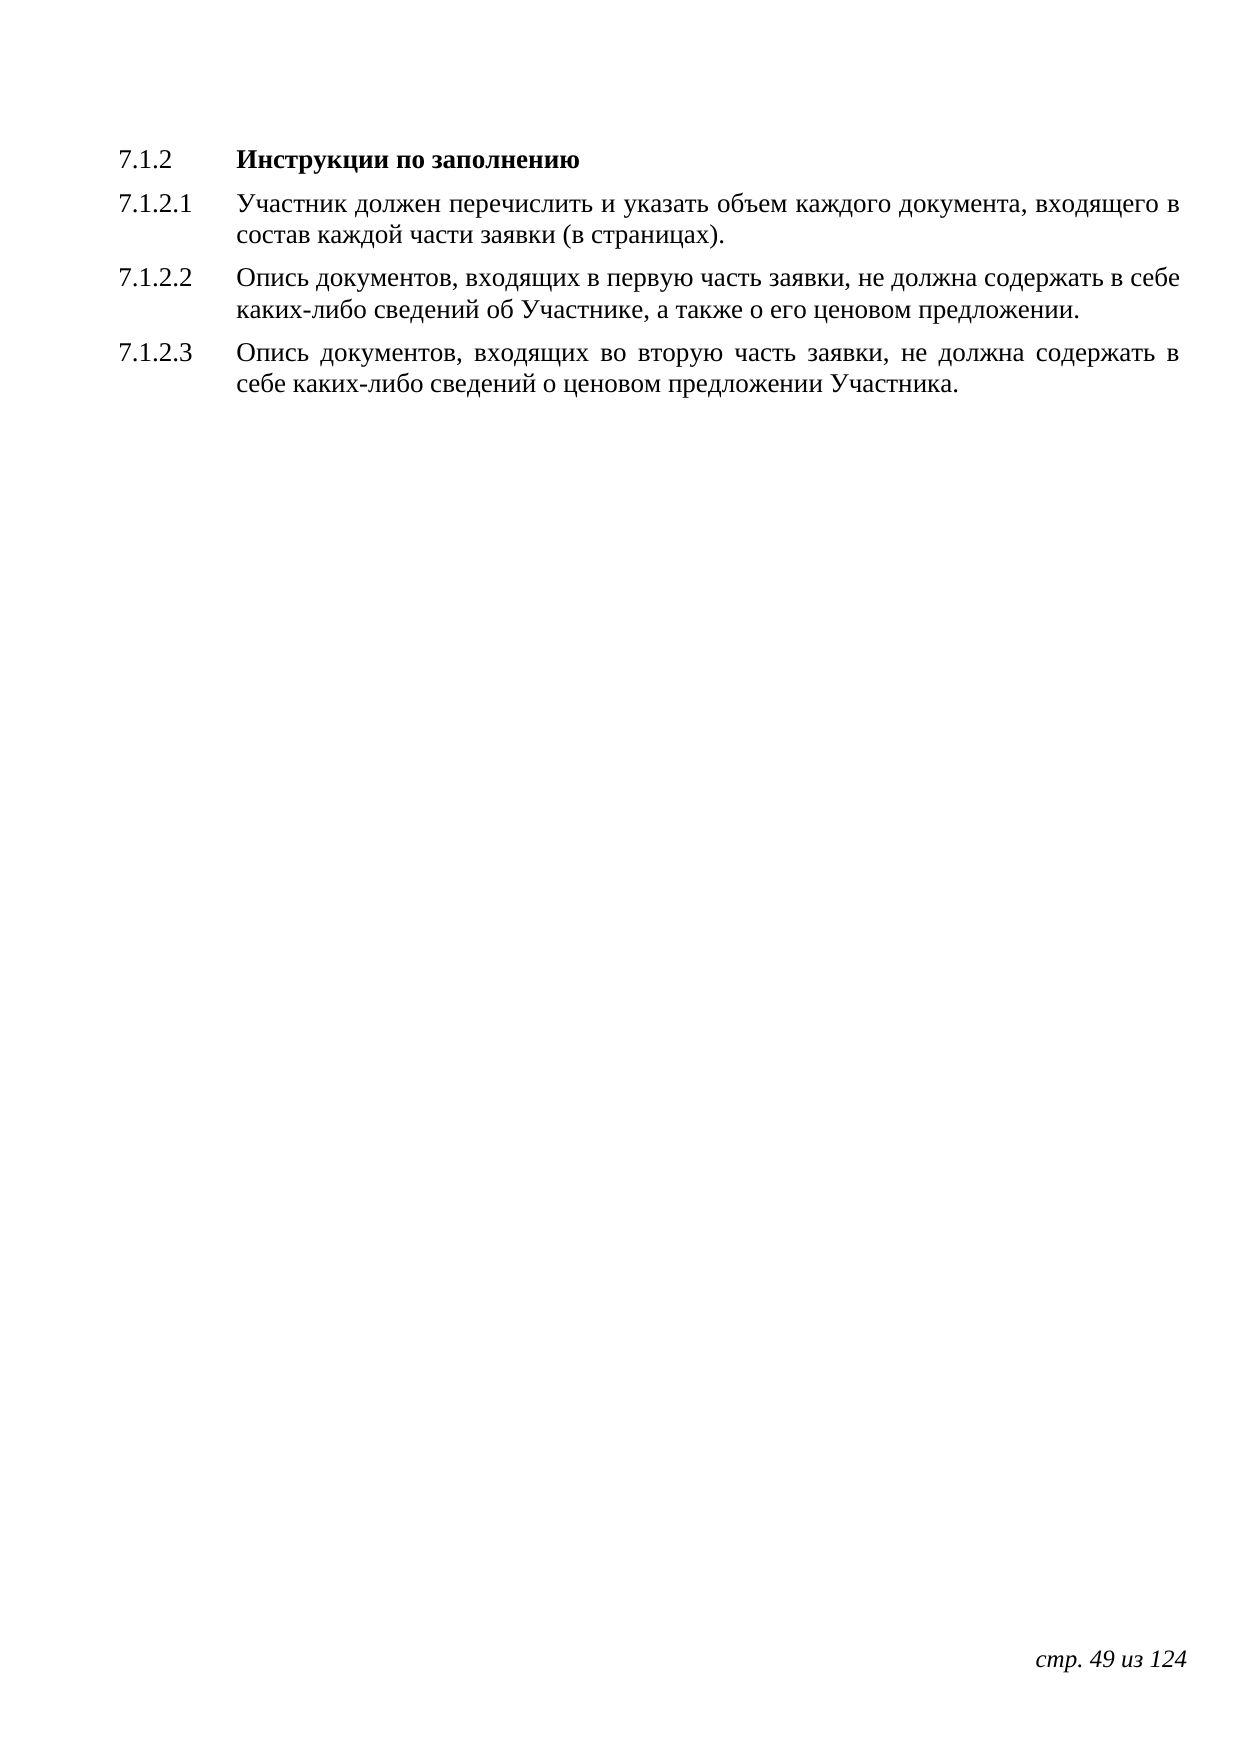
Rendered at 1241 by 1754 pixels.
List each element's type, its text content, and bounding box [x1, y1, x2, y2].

text Опись документов, входящих во вторую часть заявки, не должна содержать в себе каких-либо сведений о ценовом предложении Участника. [118, 336, 1181, 399]
text Участник должен перечислить и указать объем каждого документа, входящего в состав каждой части заявки (в страницах). [118, 187, 1181, 249]
text Опись документов, входящих в первую часть заявки, не должна содержать в себе каких-либо сведений об Участнике, а также о его ценовом предложении. [118, 262, 1181, 324]
list Инструкции по заполнению [118, 143, 1181, 174]
